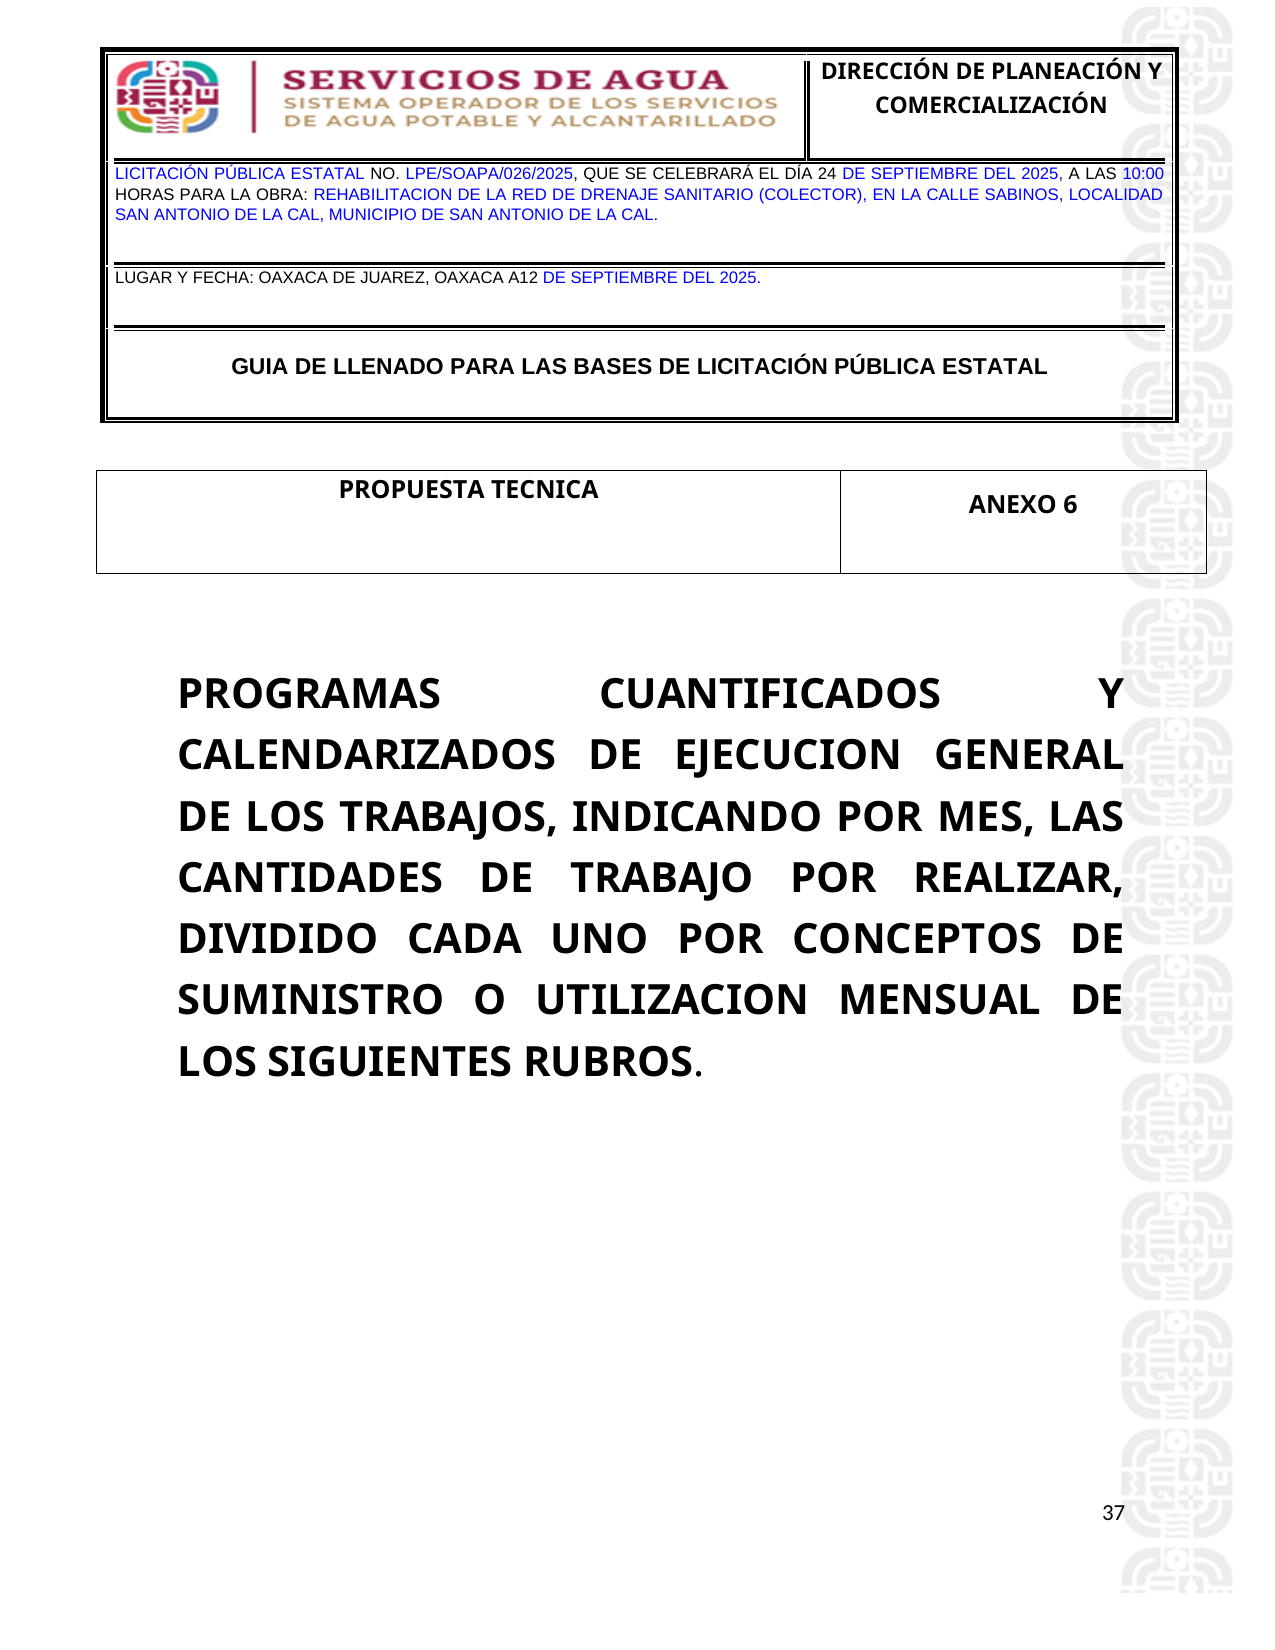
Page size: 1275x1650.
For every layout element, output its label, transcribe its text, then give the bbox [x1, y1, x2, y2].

picture [1110, 65, 1118, 76]
table_header PROPUESTA TECNICA [97, 471, 840, 573]
picture [1106, 172, 1114, 178]
text PROGRAMAS CUANTIFICADOS Y CALENDARIZADOS DE EJECUCION GENERAL DE LOS TRABAJOS, INDICANDO POR MES, LAS CANTIDADES DE TRABAJO POR REALIZAR, DIVIDIDO CADA UNO POR CONCEPTOS DE SUMINISTRO O UTILIZACION MENSUAL DE LOS SIGUIENTES RUBROS. [177, 664, 1125, 1088]
picture [1106, 1507, 1111, 1519]
picture [1106, 52, 1175, 421]
picture [1106, 7, 1236, 1593]
table_header ANEXO 6 [841, 471, 1206, 573]
picture [112, 55, 786, 146]
